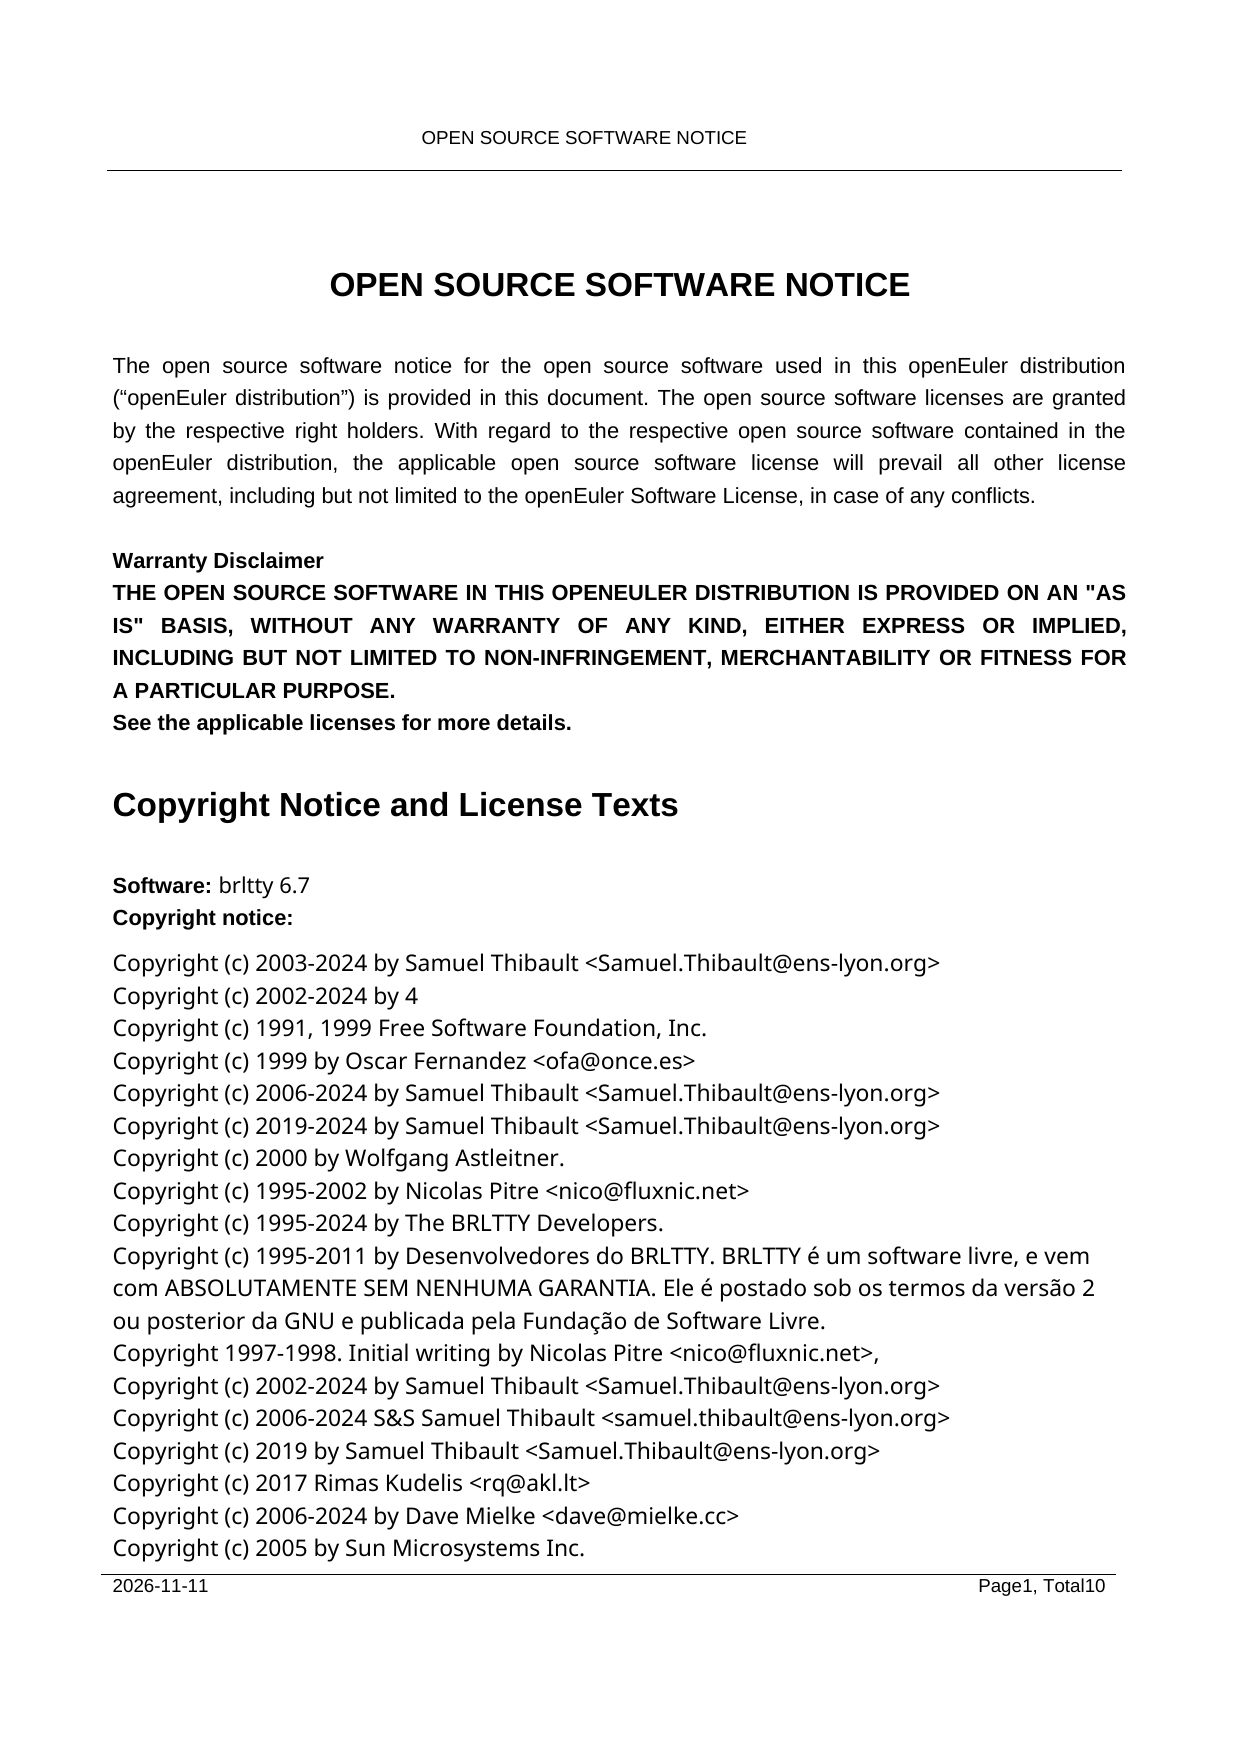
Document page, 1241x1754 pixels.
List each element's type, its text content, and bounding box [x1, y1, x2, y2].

text Copyright Notice and License Texts [112, 771, 1128, 836]
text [112, 947, 1128, 1564]
text Warranty Disclaimer [112, 544, 1128, 576]
text Copyright notice: [112, 901, 1128, 934]
text OPEN SOURCE SOFTWARE NOTICE [112, 251, 1128, 316]
text The open source software notice for the open source software used in this openEuler distribution (“openEuler distribution”) is provided in this document. The open source software licenses are granted by the respective right holders. With regard to the respective open source software contained in the openEuler distribution, the applicable open source software license will prevail all other license agreement, including but not limited to the openEuler Software License, in case of any conflicts. [112, 349, 1128, 511]
text THE OPEN SOURCE SOFTWARE IN THIS OPENEULER DISTRIBUTION IS PROVIDED ON AN "AS IS" BASIS, WITHOUT ANY WARRANTY OF ANY KIND, EITHER EXPRESS OR IMPLIED, INCLUDING BUT NOT LIMITED TO NON-INFRINGEMENT, MERCHANTABILITY OR FITNESS FOR A PARTICULAR PURPOSE. See the applicable licenses for more details. [112, 576, 1128, 739]
title Software: brltty 6.7 [112, 869, 1128, 901]
